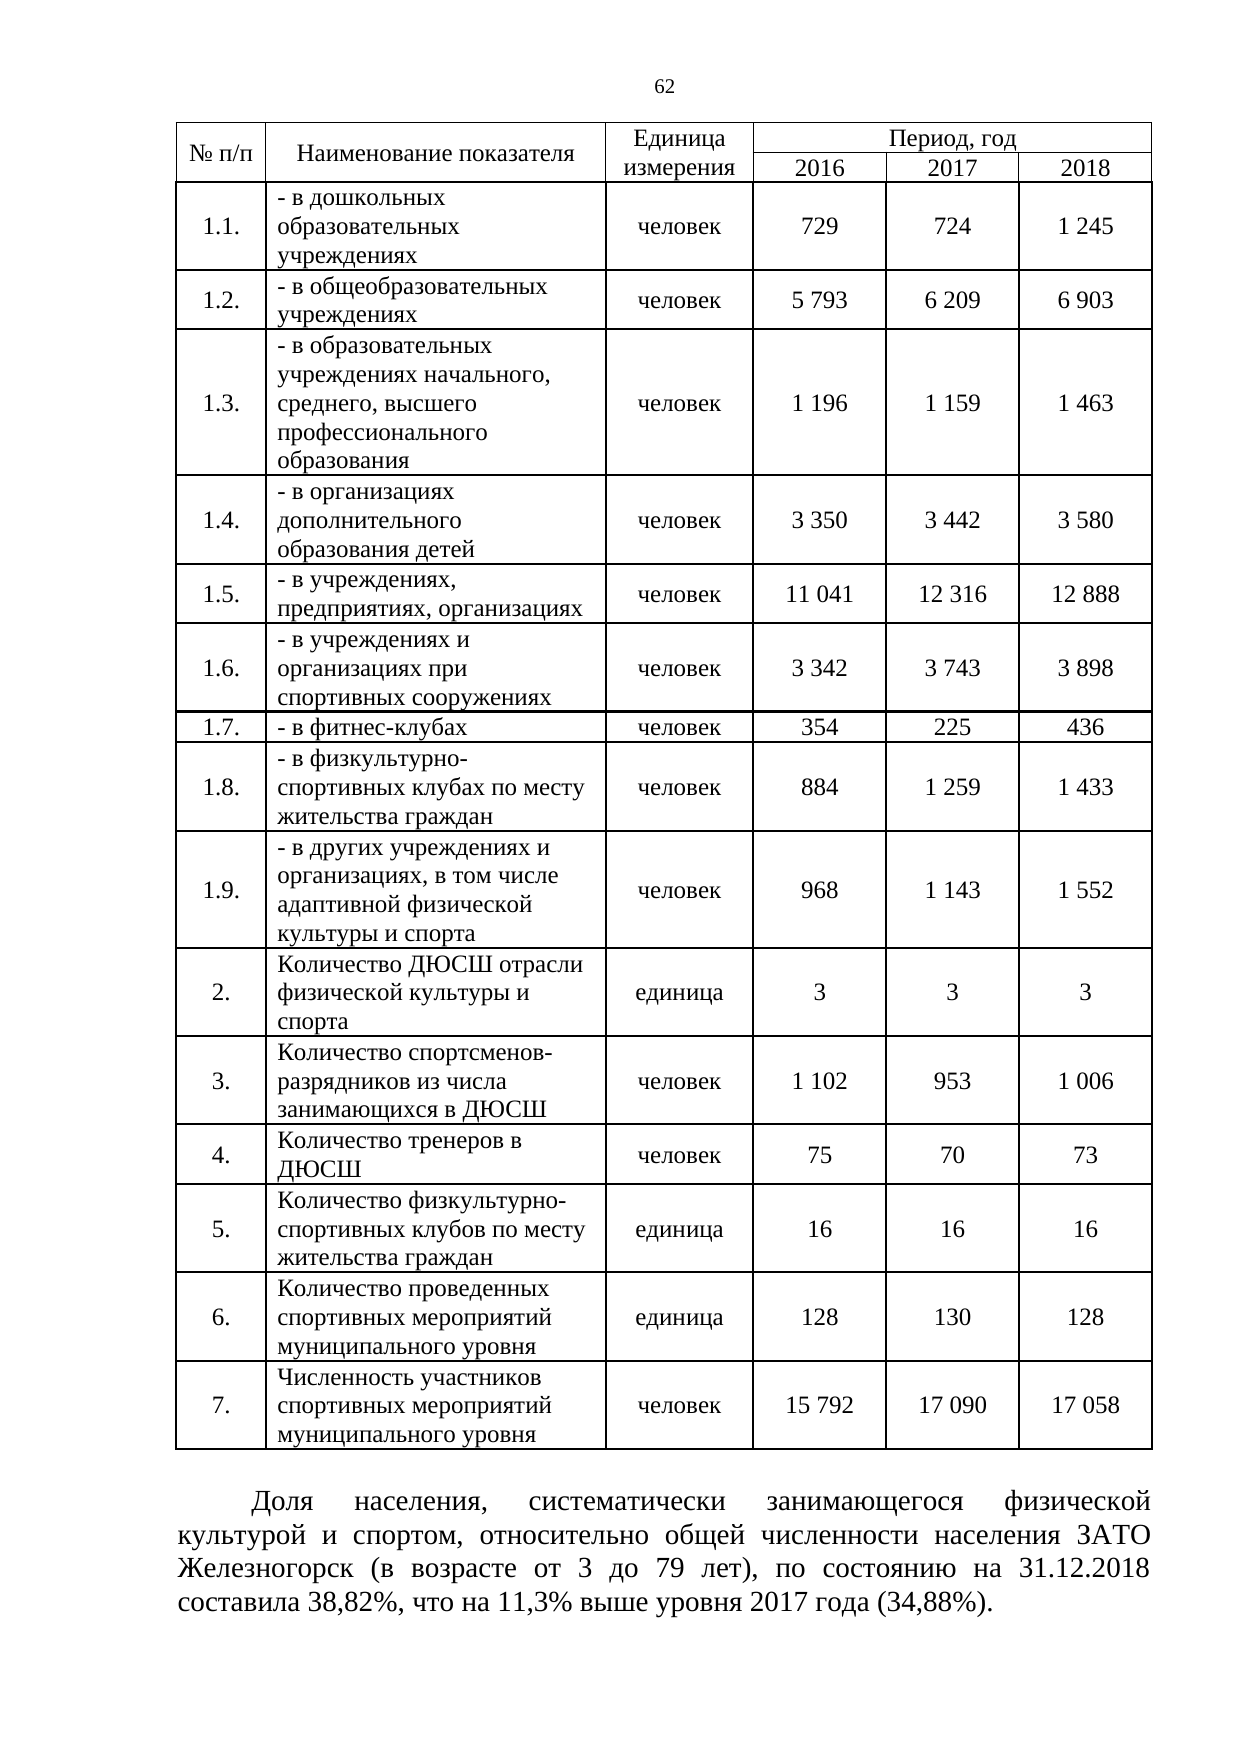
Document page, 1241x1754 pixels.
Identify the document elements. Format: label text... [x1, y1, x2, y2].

table_cell 1.5. [177, 565, 265, 622]
table_header № п/п [177, 123, 265, 181]
table_cell человек [607, 1362, 752, 1448]
table_cell 1 143 [887, 832, 1018, 947]
table_cell Количество тренеров в ДЮСШ [267, 1125, 605, 1183]
table_cell человек [607, 743, 752, 829]
table_cell 1.4. [177, 476, 265, 562]
table_cell человек [607, 713, 752, 741]
table_cell 884 [754, 743, 885, 829]
table_cell 12 888 [1020, 565, 1151, 622]
table_cell 1.7. [177, 713, 265, 741]
table_cell 6. [177, 1273, 265, 1359]
table_cell 1 102 [754, 1037, 885, 1123]
table_cell 6 903 [1020, 271, 1151, 328]
table_cell 16 [887, 1185, 1018, 1271]
table_cell - в дошкольных образовательных учреждениях [267, 183, 605, 269]
table_cell 729 [754, 183, 885, 269]
table_cell единица [607, 1273, 752, 1359]
table_cell 128 [754, 1273, 885, 1359]
table_cell 968 [754, 832, 885, 947]
table_cell 1.2. [177, 271, 265, 328]
table_cell 128 [1020, 1273, 1151, 1359]
table_cell 1 196 [754, 330, 885, 474]
table_cell 73 [1020, 1125, 1151, 1183]
table_cell - в общеобразовательных учреждениях [267, 271, 605, 328]
table_header Период, год [754, 123, 1151, 152]
table_cell 7. [177, 1362, 265, 1448]
table_cell человек [607, 330, 752, 474]
table_cell 6 209 [887, 271, 1018, 328]
table_cell 3 743 [887, 624, 1018, 710]
table_cell 16 [1020, 1185, 1151, 1271]
table_cell 1.9. [177, 832, 265, 947]
table_cell 5. [177, 1185, 265, 1271]
table_cell - в других учреждениях и организациях, в том числе адаптивной физической культуры и спорта [267, 832, 605, 947]
table_cell 3 580 [1020, 476, 1151, 562]
table_cell человек [607, 476, 752, 562]
table_cell 130 [887, 1273, 1018, 1359]
table_cell 1 463 [1020, 330, 1151, 474]
table_cell человек [607, 624, 752, 710]
table_cell 3 [887, 949, 1018, 1035]
table_cell - в образовательных учреждениях начального, среднего, высшего профессионального образования [267, 330, 605, 474]
table_cell 1 433 [1020, 743, 1151, 829]
table_cell 436 [1020, 713, 1151, 741]
table_cell - в организациях дополнительного образования детей [267, 476, 605, 562]
table_cell - в физкультурно-спортивных клубах по месту жительства граждан [267, 743, 605, 829]
table_cell 1.6. [177, 624, 265, 710]
table_cell 16 [754, 1185, 885, 1271]
table_cell 3 350 [754, 476, 885, 562]
table_cell 1 552 [1020, 832, 1151, 947]
table_cell 225 [887, 713, 1018, 741]
table_cell 2017 [887, 153, 1018, 181]
table_cell Численность участников спортивных мероприятий муниципального уровня [267, 1362, 605, 1448]
table_cell - в учреждениях и организациях при спортивных сооружениях [267, 624, 605, 710]
table_cell 3. [177, 1037, 265, 1123]
table_cell Количество проведенных спортивных мероприятий муниципального уровня [267, 1273, 605, 1359]
table_cell Количество физкультурно-спортивных клубов по месту жительства граждан [267, 1185, 605, 1271]
table_cell 724 [887, 183, 1018, 269]
table_cell 15 792 [754, 1362, 885, 1448]
text Доля населения, систематически занимающегося физической культурой и спортом, относительно общей численности населения ЗАТО Железногорск (в возрасте от 3 до 79 лет), по состоянию на 31.12.2018 составила 38,82%, что на 11,3% выше уровня 2017 года (34,88%). [177, 1483, 1152, 1618]
table_cell человек [607, 832, 752, 947]
table_cell 1 159 [887, 330, 1018, 474]
table_cell человек [607, 1125, 752, 1183]
table_cell 5 793 [754, 271, 885, 328]
table_cell 11 041 [754, 565, 885, 622]
table_cell - в учреждениях, предприятиях, организациях [267, 565, 605, 622]
table_cell 4. [177, 1125, 265, 1183]
table_cell 1 006 [1020, 1037, 1151, 1123]
table_cell 1.8. [177, 743, 265, 829]
table_cell 2. [177, 949, 265, 1035]
table_cell единица [607, 949, 752, 1035]
table_cell 3 [754, 949, 885, 1035]
table_cell - в фитнес-клубах [267, 713, 605, 741]
table_cell 70 [887, 1125, 1018, 1183]
table_cell 953 [887, 1037, 1018, 1123]
table_cell 17 058 [1020, 1362, 1151, 1448]
table_cell человек [607, 565, 752, 622]
table_cell 1 259 [887, 743, 1018, 829]
table_cell единица [607, 1185, 752, 1271]
table_cell 3 342 [754, 624, 885, 710]
table_cell 17 090 [887, 1362, 1018, 1448]
table_cell 75 [754, 1125, 885, 1183]
table_cell человек [607, 271, 752, 328]
table_cell 3 [1020, 949, 1151, 1035]
table_cell 2018 [1019, 153, 1151, 181]
table_cell человек [607, 183, 752, 269]
table_cell 1.1. [177, 183, 265, 269]
table_cell 1 245 [1020, 183, 1151, 269]
table_cell 2016 [754, 153, 886, 181]
table_cell 12 316 [887, 565, 1018, 622]
table_header Единица измерения [606, 123, 753, 181]
table_cell человек [607, 1037, 752, 1123]
table_cell 1.3. [177, 330, 265, 474]
table_cell 354 [754, 713, 885, 741]
table_cell Количество ДЮСШ отрасли физической культуры и спорта [267, 949, 605, 1035]
table_cell 3 442 [887, 476, 1018, 562]
table_cell 3 898 [1020, 624, 1151, 710]
table_cell Количество спортсменов-разрядников из числа занимающихся в ДЮСШ [267, 1037, 605, 1123]
table_header Наименование показателя [266, 123, 605, 181]
